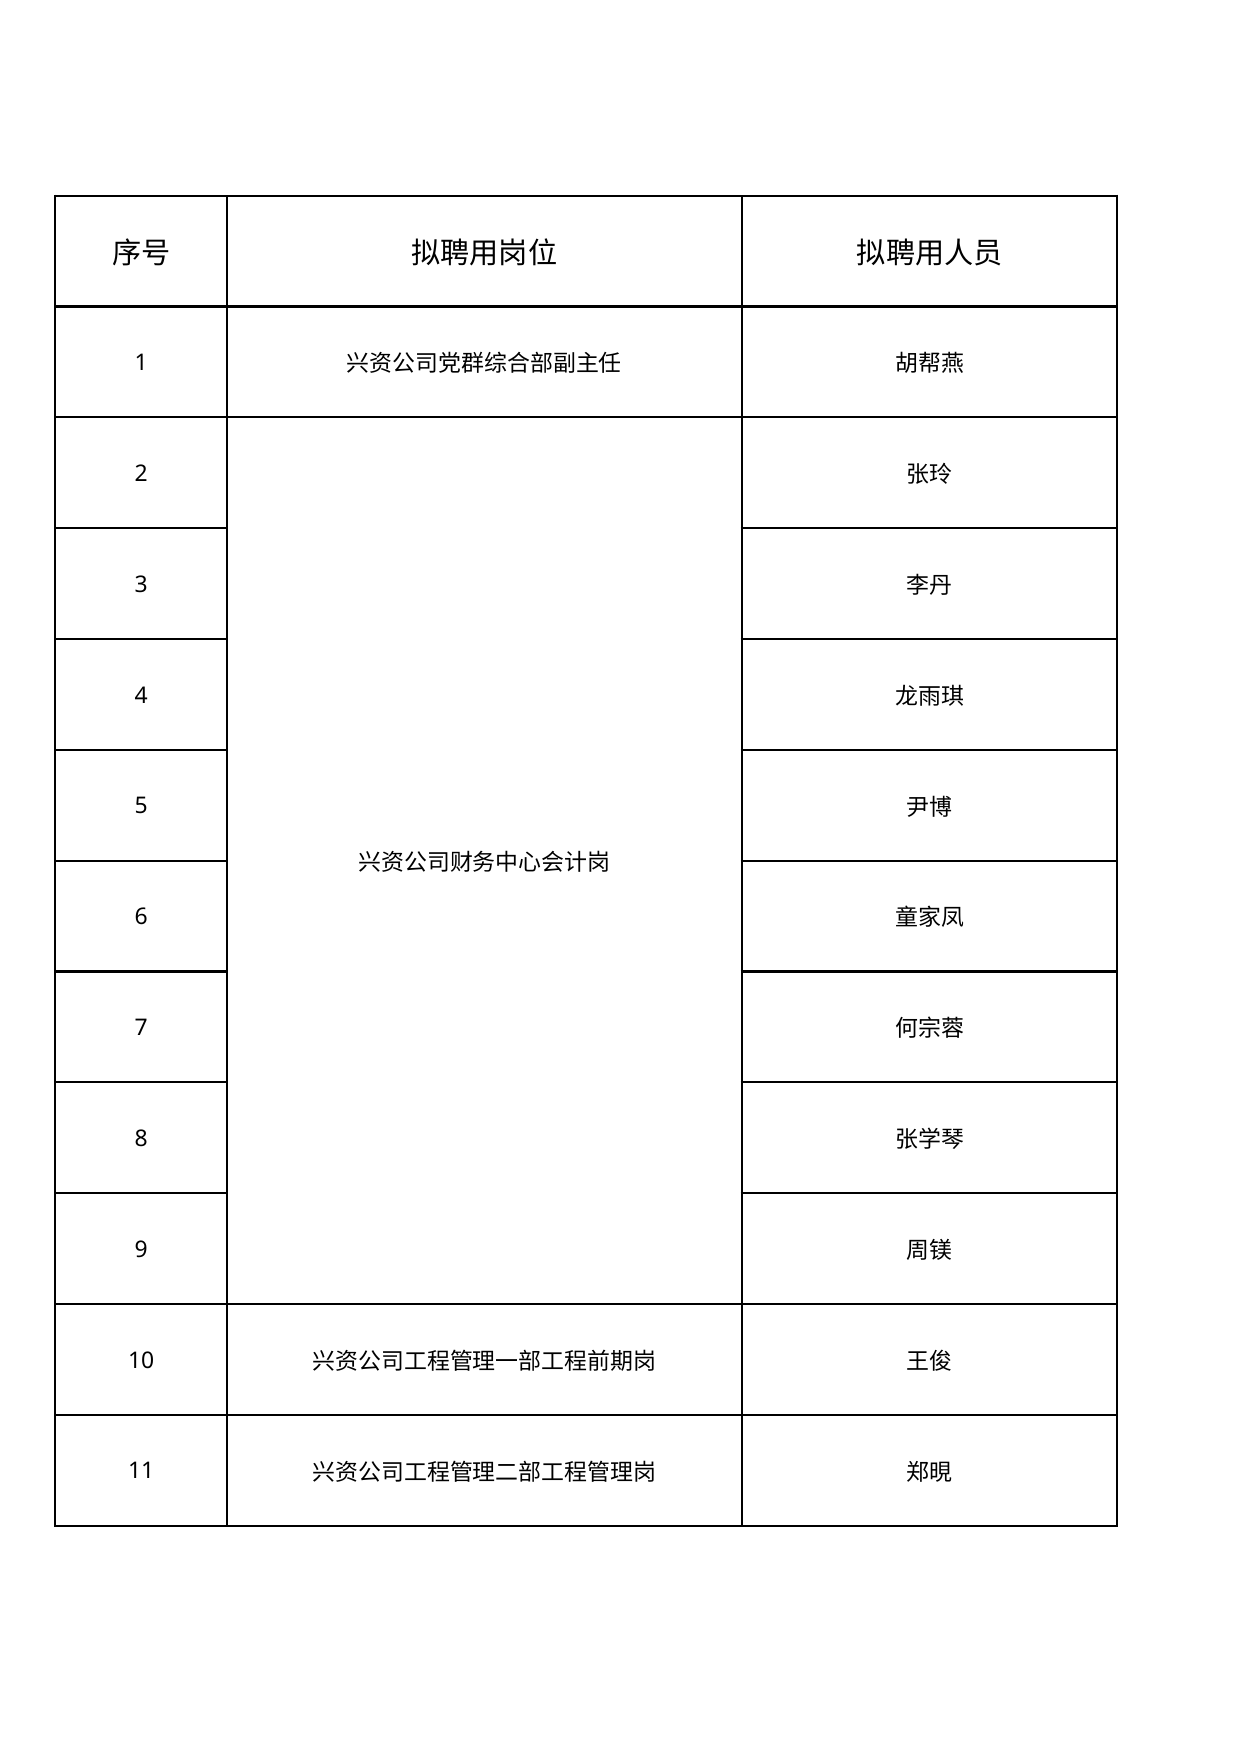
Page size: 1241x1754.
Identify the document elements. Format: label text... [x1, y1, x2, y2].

table_cell 胡帮燕 [743, 308, 1116, 416]
table_cell 4 [56, 640, 226, 749]
table_cell 兴资公司工程管理一部工程前期岗 [228, 1305, 741, 1414]
table_cell 10 [56, 1305, 226, 1414]
table_header 拟聘用人员 [743, 197, 1116, 305]
table_cell 7 [56, 973, 226, 1081]
table_header 序号 [56, 197, 226, 305]
table_cell 8 [56, 1083, 226, 1192]
table_cell 张玲 [743, 418, 1116, 527]
table_cell 兴资公司党群综合部副主任 [228, 308, 741, 416]
table_cell 童家凤 [743, 862, 1116, 970]
table_header 拟聘用岗位 [228, 197, 741, 305]
table_cell 9 [56, 1194, 226, 1303]
table_cell 龙雨琪 [743, 640, 1116, 749]
table_cell 11 [56, 1416, 226, 1524]
table_cell 王俊 [743, 1305, 1116, 1414]
table_cell 尹博 [743, 751, 1116, 859]
table_cell 郑晛 [743, 1416, 1116, 1524]
table_cell 何宗蓉 [743, 973, 1116, 1081]
table_cell 6 [56, 862, 226, 970]
table_cell 兴资公司工程管理二部工程管理岗 [228, 1416, 741, 1524]
table_cell 张学琴 [743, 1083, 1116, 1192]
table_cell 3 [56, 529, 226, 638]
table_cell 2 [56, 418, 226, 527]
table_cell 5 [56, 751, 226, 859]
table_cell 李丹 [743, 529, 1116, 638]
table_cell 周镁 [743, 1194, 1116, 1303]
table_cell 1 [56, 308, 226, 416]
table_cell 兴资公司财务中心会计岗 [228, 418, 741, 1303]
